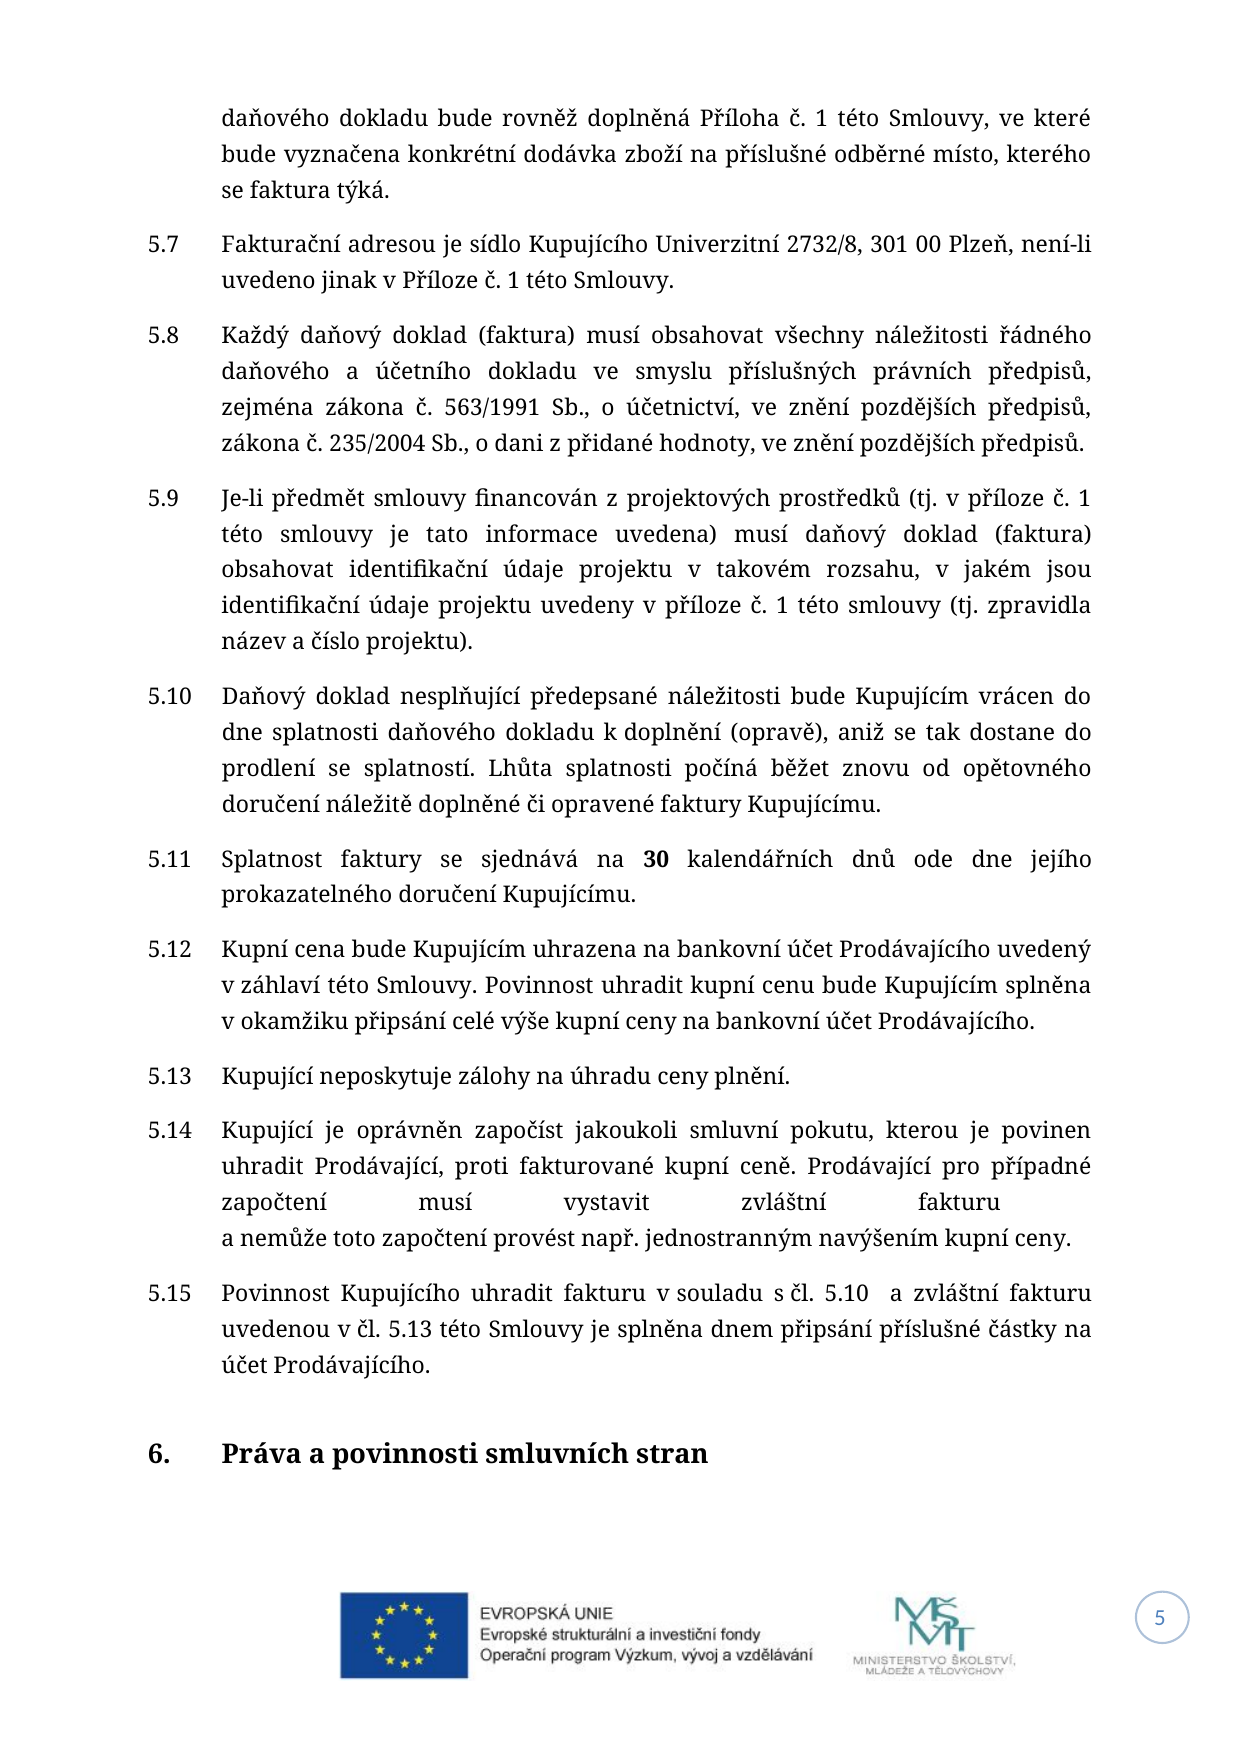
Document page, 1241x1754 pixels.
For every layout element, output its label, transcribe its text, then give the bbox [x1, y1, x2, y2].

text 5.8 Každý daňový doklad (faktura) musí obsahovat všechny náležitosti řádného daňového a účetního dokladu ve smyslu příslušných právních předpisů, zejména zákona č. 563/1991 Sb., o účetnictví, ve znění pozdějších předpisů, zákona č. 235/2004 Sb., o dani z přidané hodnoty, ve znění pozdějších předpisů. [148, 319, 1092, 458]
text 5.14 Kupující je oprávněn započíst jakoukoli smluvní pokutu, kterou je povinen uhradit Prodávající, proti fakturované kupní ceně. Prodávající pro případné započtení musí vystavit zvláštní fakturu a nemůže toto započtení provést např. jednostranným navýšením kupní ceny. [148, 1114, 1092, 1253]
text 5.11 Splatnost faktury se sjednává na 30 kalendářních dnů ode dne jejího prokazatelného doručení Kupujícímu. [148, 842, 1092, 910]
text 5.10 Daňový doklad nesplňující předepsané náležitosti bude Kupujícím vrácen do dne splatnosti daňového dokladu k doplnění (opravě), aniž se tak dostane do prodlení se splatností. Lhůta splatnosti počíná běžet znovu od opětovného doručení náležitě doplněné či opravené faktury Kupujícímu. [148, 680, 1092, 819]
text 5.13 Kupující neposkytuje zálohy na úhradu ceny plnění. [148, 1060, 1092, 1091]
text 5.15 Povinnost Kupujícího uhradit fakturu v souladu s čl. 5.10 a zvláštní fakturu uvedenou v čl. 5.13 této Smlouvy je splněna dnem připsání příslušné částky na účet Prodávajícího. [148, 1277, 1092, 1380]
text 5.9 Je-li předmět smlouvy financován z projektových prostředků (tj. v příloze č. 1 této smlouvy je tato informace uvedena) musí daňový doklad (faktura) obsahovat identifikační údaje projektu v takovém rozsahu, v jakém jsou identifikační údaje projektu uvedeny v příloze č. 1 této smlouvy (tj. zpravidla název a číslo projektu). [148, 482, 1092, 657]
text 6. Práva a povinnosti smluvních stran [148, 1435, 1092, 1472]
text 5.12 Kupní cena bude Kupujícím uhrazena na bankovní účet Prodávajícího uvedený v záhlaví této Smlouvy. Povinnost uhradit kupní cenu bude Kupujícím splněna v okamžiku připsání celé výše kupní ceny na bankovní účet Prodávajícího. [148, 933, 1092, 1036]
text 5.7 Fakturační adresou je sídlo Kupujícího Univerzitní 2732/8, 301 00 Plzeň, není-li uvedeno jinak v Příloze č. 1 této Smlouvy. [148, 228, 1092, 296]
picture [338, 1590, 1016, 1681]
